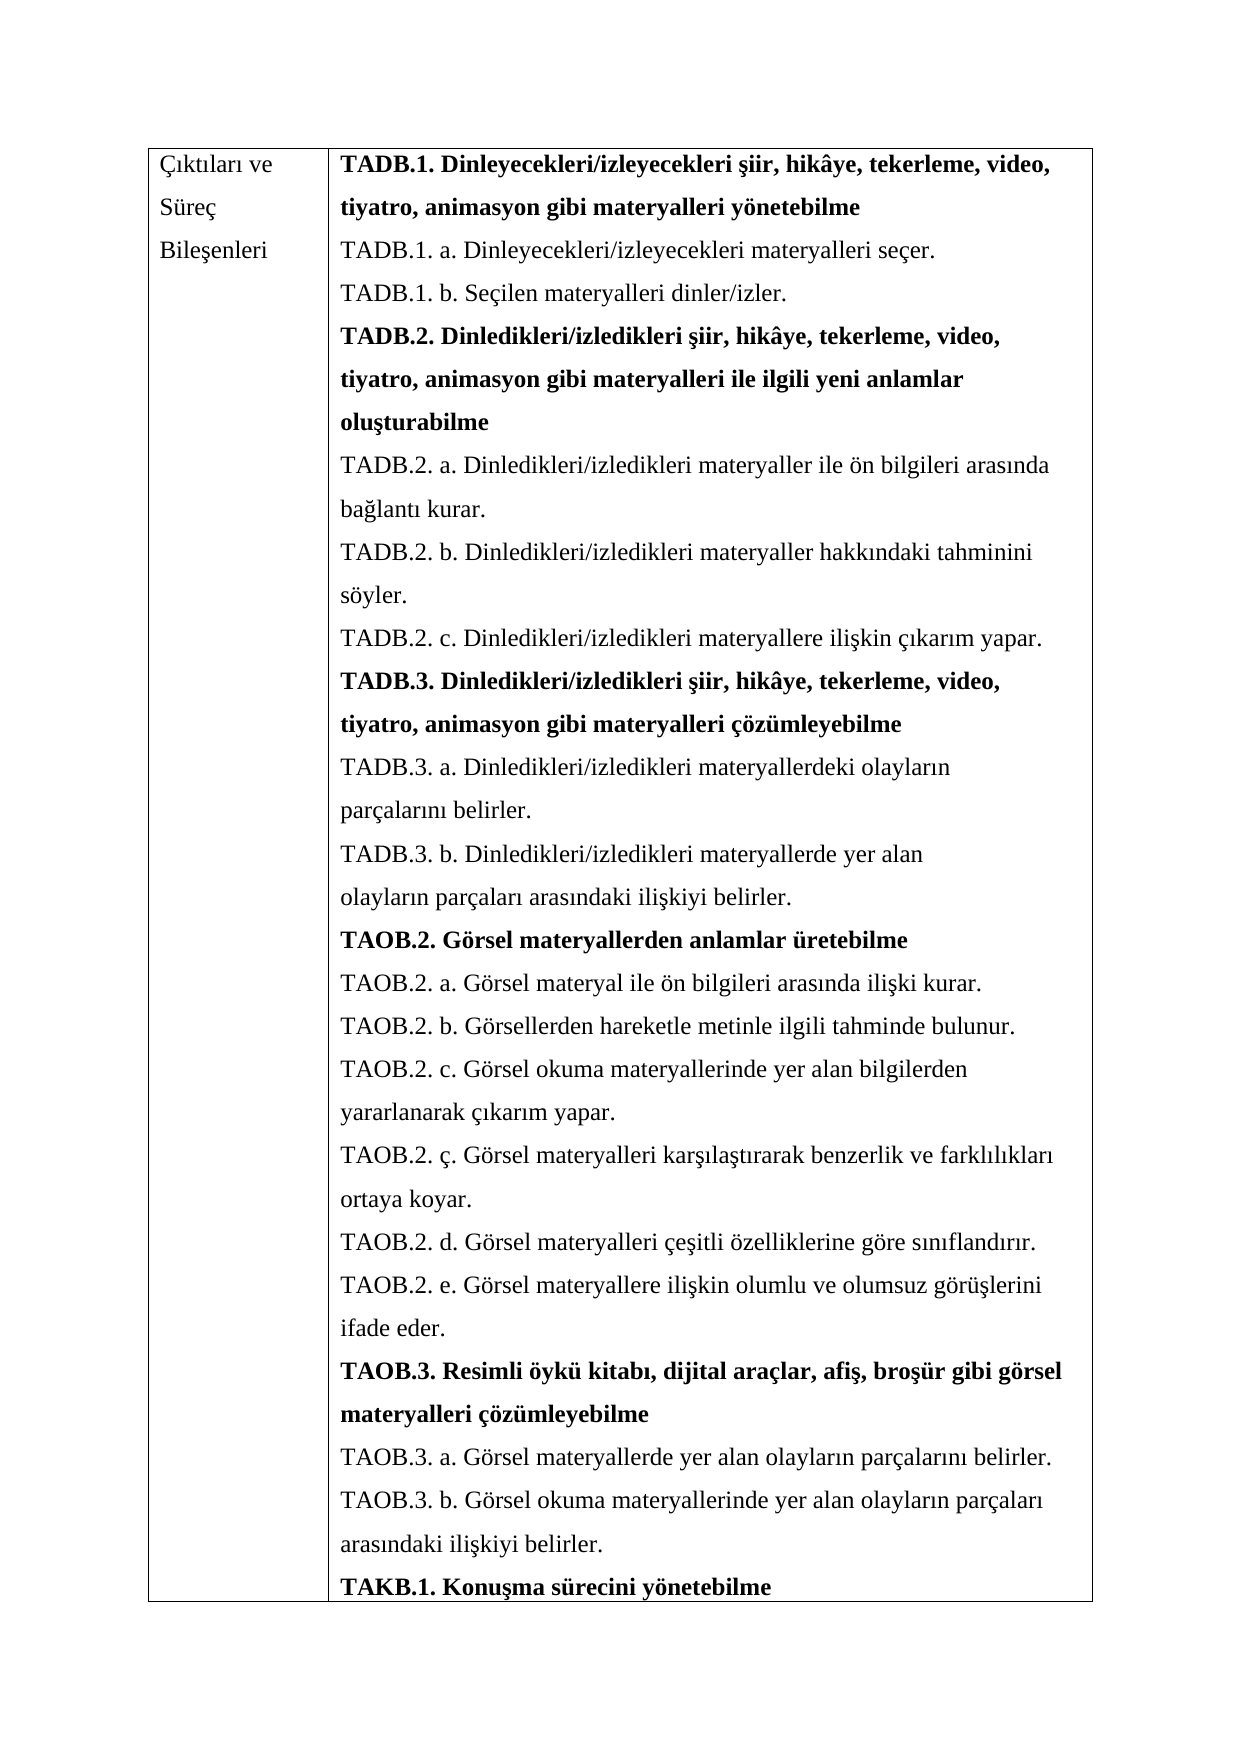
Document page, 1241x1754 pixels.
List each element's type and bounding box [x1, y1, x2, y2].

table_cell [329, 149, 1092, 1601]
table_cell [149, 149, 328, 1601]
